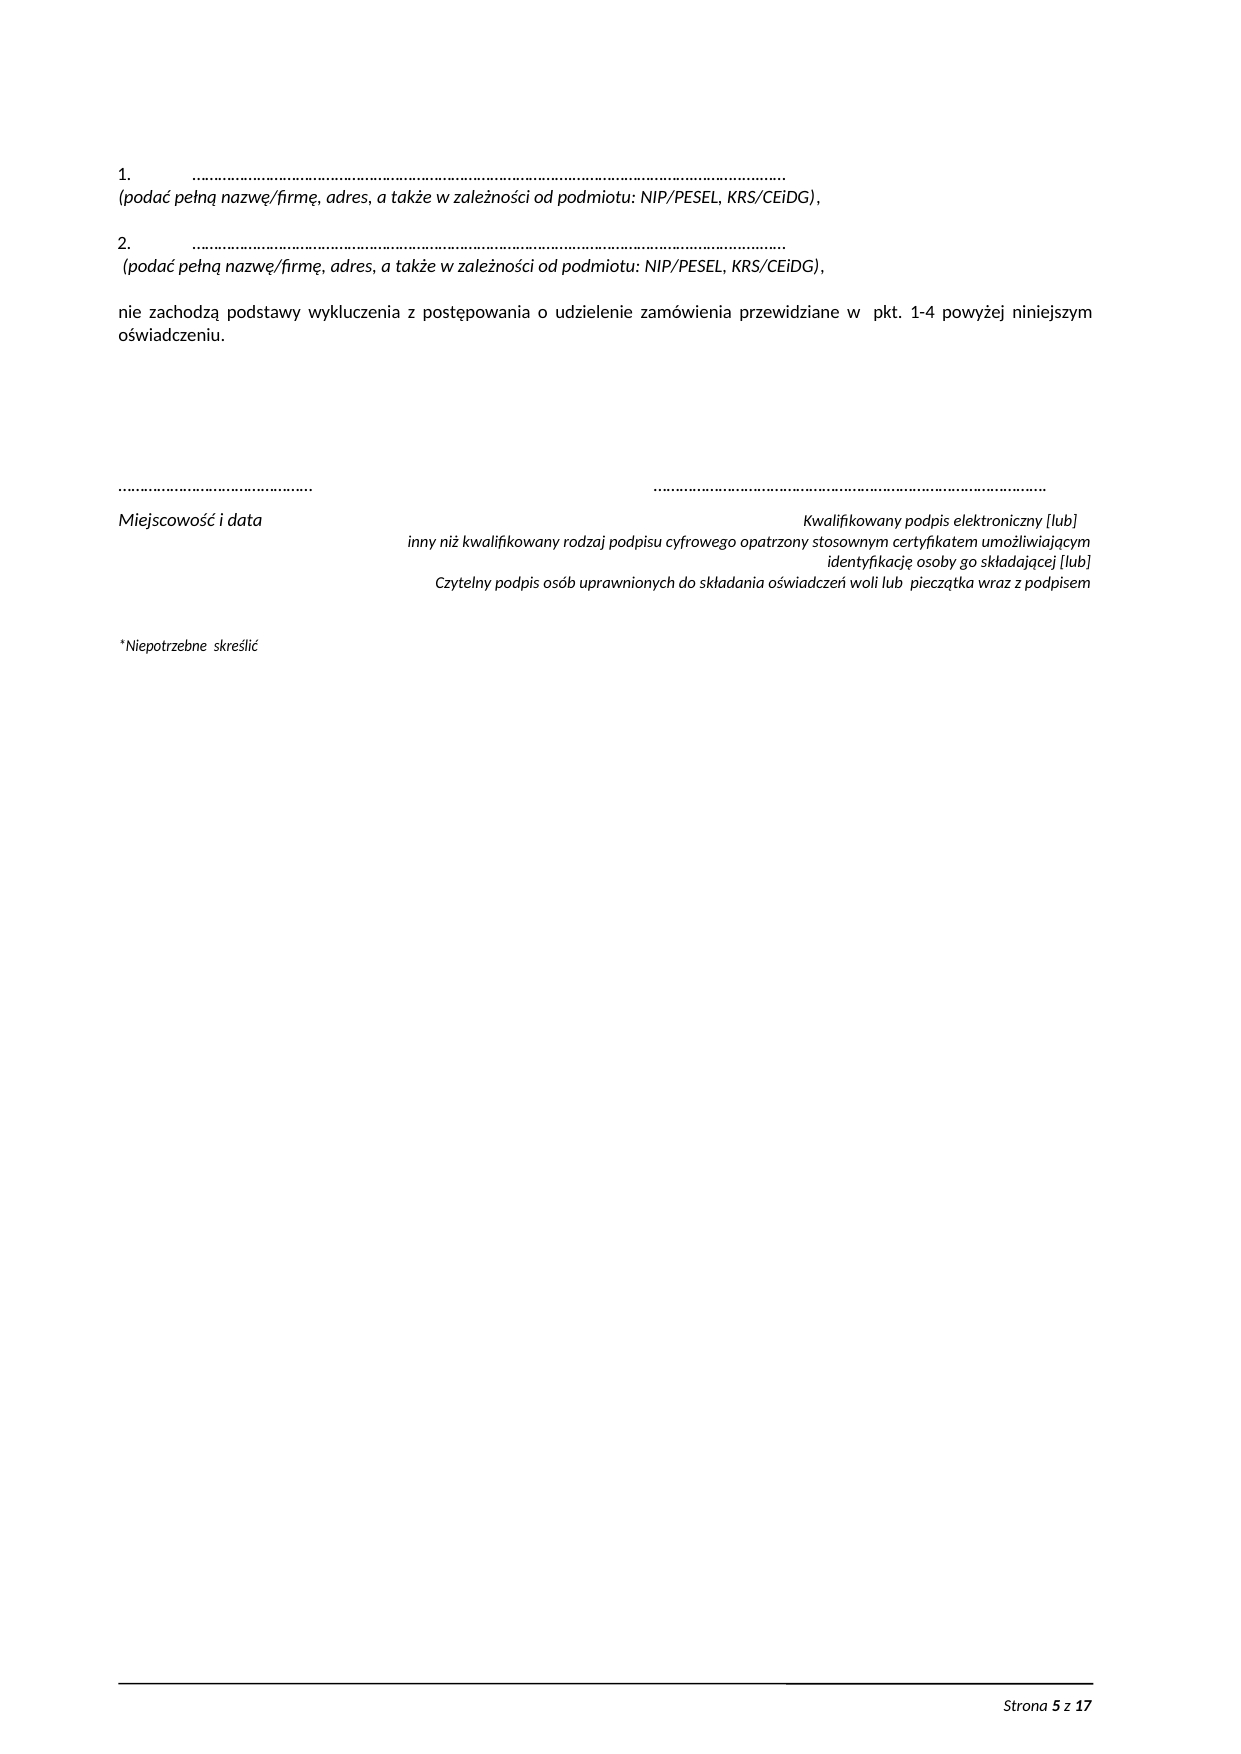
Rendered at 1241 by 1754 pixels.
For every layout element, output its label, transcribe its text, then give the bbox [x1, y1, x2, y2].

text Czytelny podpis osób uprawnionych do składania oświadczeń woli lub pieczątka wraz z podpisem [118, 572, 1093, 592]
text ……………………………………… ………………………………………………………………………………. [118, 473, 1093, 496]
text nie zachodzą podstawy wykluczenia z postępowania o udzielenie zamówienia przewidziane w pkt. 1-4 powyżej niniejszym oświadczeniu. [118, 277, 1093, 346]
text (podać pełną nazwę/firmę, adres, a także w zależności od podmiotu: NIP/PESEL, KRS/CEiDG), [118, 185, 1093, 208]
text (podać pełną nazwę/firmę, adres, a także w zależności od podmiotu: NIP/PESEL, KRS/CEiDG), [118, 254, 1093, 277]
text inny niż kwalifikowany rodzaj podpisu cyfrowego opatrzony stosownym certyfikatem umożliwiającym identyfikację osoby go składającej [lub] [339, 531, 1093, 572]
list …………………………………………………………………………….……………………….………..….…… [117, 231, 1093, 254]
text *Niepotrzebne skreślić [118, 635, 1093, 656]
list …………………………………………………………………………….……………………….………..….…… [117, 162, 1093, 185]
text Miejscowość i data Kwalifikowany podpis elektroniczny [lub] [118, 508, 1093, 531]
